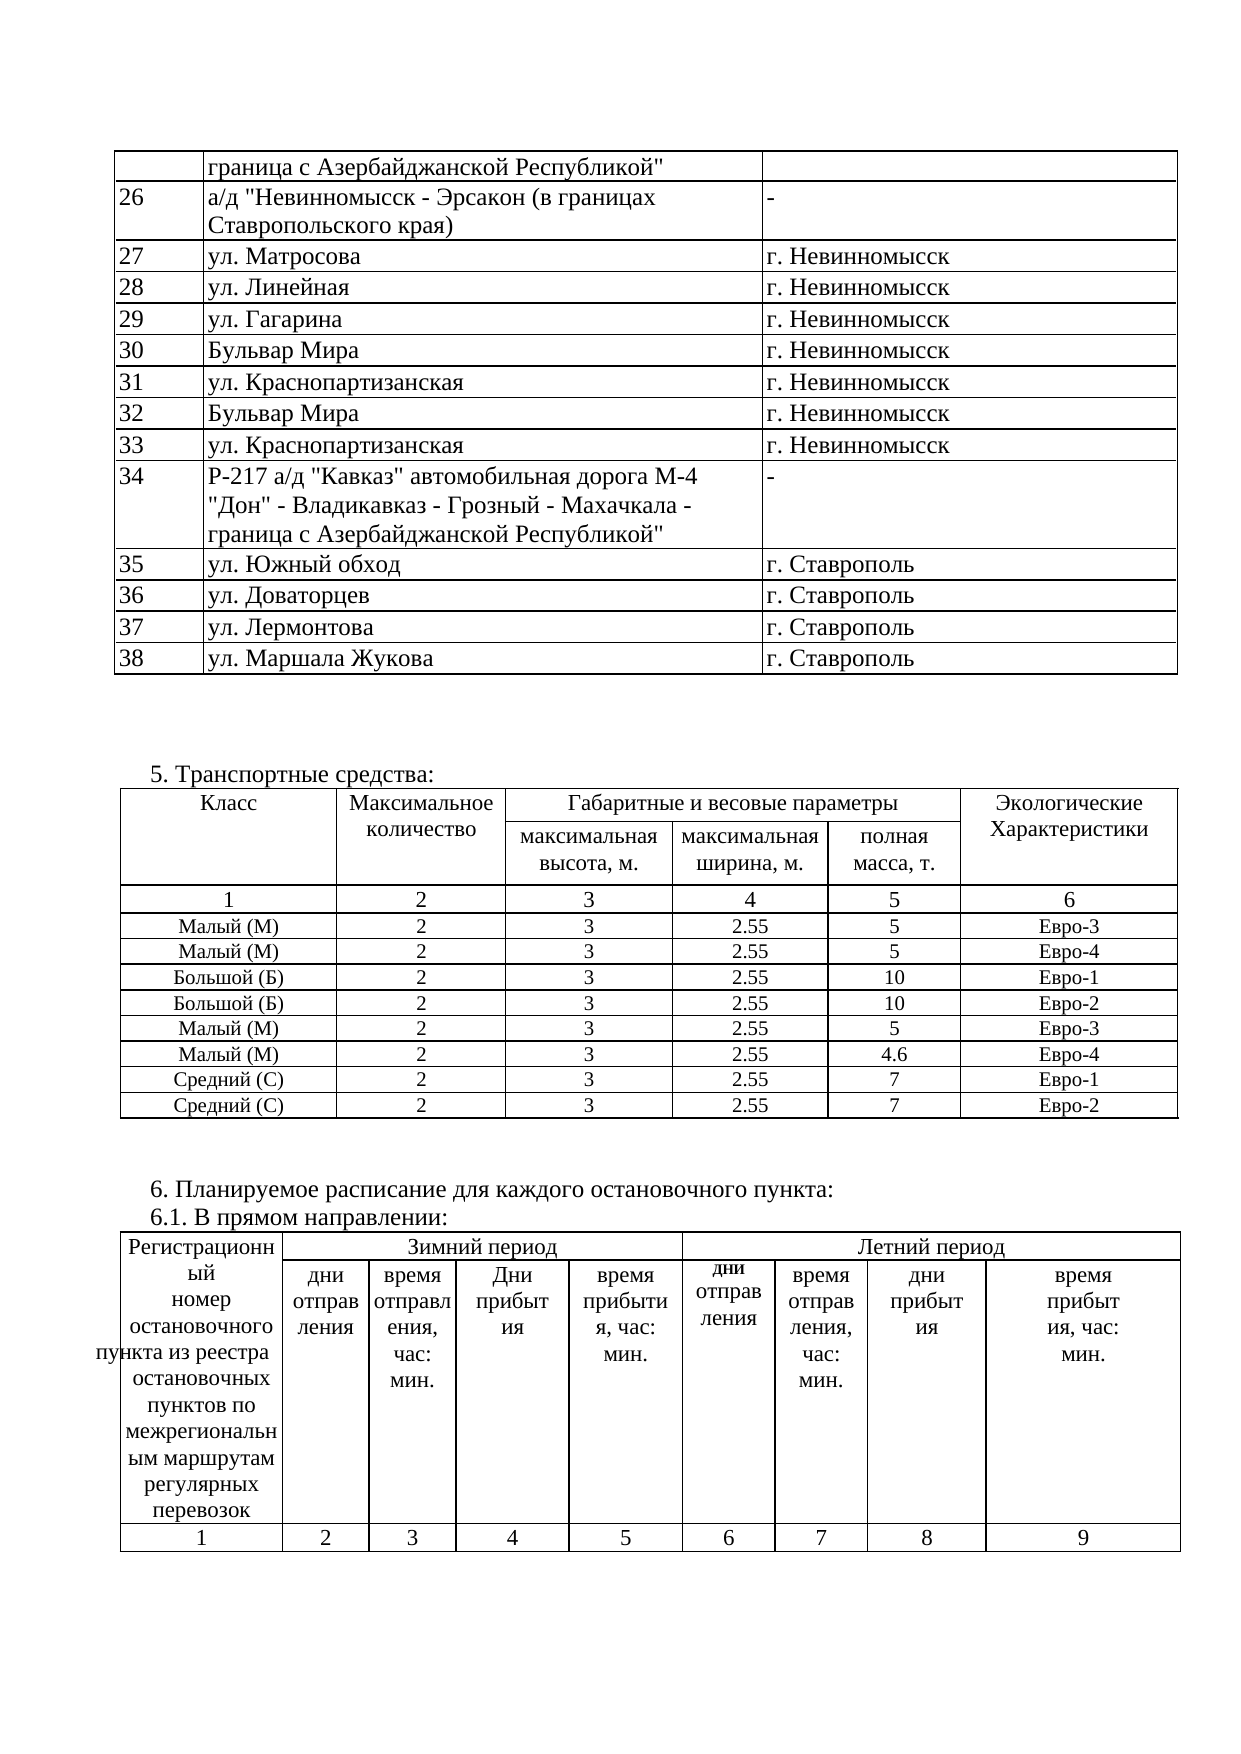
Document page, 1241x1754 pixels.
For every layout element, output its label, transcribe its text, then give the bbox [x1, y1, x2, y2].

table_cell Большой (Б) [121, 991, 336, 1014]
table_cell 2.55 [673, 1093, 827, 1117]
table_cell 5 [829, 1016, 960, 1040]
table_cell 2 [337, 991, 505, 1014]
table_cell Евро-3 [961, 1016, 1177, 1040]
table_cell Малый (М) [121, 939, 336, 963]
table_cell 2.55 [673, 965, 827, 989]
table_cell 3 [506, 1016, 672, 1040]
table_header Экологические Характеристики [961, 789, 1177, 884]
table_cell ДНИ отправ ления [683, 1261, 774, 1523]
table_cell 3 [506, 1067, 672, 1091]
table_cell Евро-4 [961, 1042, 1177, 1066]
table_cell Средний (С) [121, 1093, 336, 1117]
table_cell 3 [506, 991, 672, 1014]
table_cell 2.55 [673, 1042, 827, 1066]
table_cell 1 [121, 886, 336, 912]
table_cell 27 [115, 240, 203, 271]
table_cell Евро-2 [961, 991, 1177, 1014]
table_cell ул. Лермонтова [204, 612, 762, 642]
table_cell г. Невинномысск [763, 334, 1177, 365]
table_cell 31 [115, 366, 203, 397]
table_cell г. Невинномысск [763, 302, 1177, 334]
table_cell ул. Линейная [204, 272, 762, 302]
table_cell 2 [337, 914, 505, 938]
table_cell время отправ ления, час: мин. [776, 1261, 867, 1523]
table_cell 7 [776, 1524, 867, 1551]
table_cell 4 [673, 886, 827, 912]
table_cell Малый (М) [121, 914, 336, 938]
table_cell Малый (М) [121, 1016, 336, 1040]
text 6. Планируемое расписание для каждого остановочного пункта: [150, 1174, 1090, 1202]
table_cell ул. Маршала Жукова [204, 643, 762, 673]
table_cell г. Невинномысск [763, 239, 1177, 271]
table_cell Евро-1 [961, 1067, 1177, 1091]
table_cell время прибыти я, час: мин. [570, 1261, 682, 1523]
table_cell а/д "Невинномысск - Эрсакон (в границах Ставропольского края) [204, 182, 762, 239]
table_cell ул. Гагарина [204, 304, 762, 334]
table_cell 2.55 [673, 991, 827, 1014]
table_header Габаритные и весовые параметры [506, 789, 960, 821]
table_cell 2.55 [673, 914, 827, 938]
table_cell 38 [115, 643, 203, 673]
table_cell ул. Краснопартизанская [204, 367, 762, 397]
text 6.1. В прямом направлении: [150, 1202, 1090, 1231]
table_cell Евро-4 [961, 939, 1177, 963]
table_header Зимний период [283, 1233, 682, 1259]
table_cell ул. Матросова [204, 241, 762, 271]
table_cell г. Невинномысск [763, 428, 1177, 459]
table_cell 3 [506, 1042, 672, 1066]
table_cell 5 [570, 1524, 682, 1551]
table_cell 3 [506, 965, 672, 989]
table_cell 7 [829, 1067, 960, 1091]
table_cell 2 [337, 939, 505, 963]
table_cell 3 [506, 1093, 672, 1117]
table_cell 37 [115, 611, 203, 642]
table_cell 5 [829, 886, 960, 912]
table_cell - [763, 152, 1177, 180]
table_cell 10 [829, 991, 960, 1014]
table_cell 4 [457, 1524, 568, 1551]
table_cell Евро-3 [961, 914, 1177, 938]
table_cell 1 [121, 1524, 282, 1551]
table_header Летний период [683, 1233, 1180, 1259]
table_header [121, 1233, 282, 1523]
table_cell время отправл ения, час: мин. [370, 1261, 455, 1523]
table_header Максимальное количество [337, 789, 505, 884]
table_cell 2 [337, 965, 505, 989]
table_cell 10 [829, 965, 960, 989]
table_cell дни прибыт ия [868, 1261, 985, 1523]
table_cell 34 [115, 461, 203, 547]
table_cell дни отправ ления [283, 1261, 368, 1523]
table_cell 2.55 [673, 939, 827, 963]
table_cell Бульвар Мира [204, 335, 762, 365]
table_cell Евро-2 [961, 1093, 1177, 1117]
table_cell 5 [829, 914, 960, 938]
table_cell 32 [115, 398, 203, 428]
table_cell - [763, 180, 1177, 239]
table_cell ул. Краснопартизанская [204, 430, 762, 459]
table_cell г. Невинномысск [763, 365, 1177, 397]
table_cell - [763, 460, 1177, 547]
table_cell Средний (С) [121, 1067, 336, 1091]
table_cell 5 [829, 939, 960, 963]
table_cell 35 [115, 549, 203, 579]
table_cell максимальная ширина, м. [673, 822, 827, 884]
table_cell 2.55 [673, 1067, 827, 1091]
table_cell 9 [987, 1524, 1180, 1551]
table_cell Большой (Б) [121, 965, 336, 989]
table_cell 3 [506, 914, 672, 938]
table_cell 25 [115, 152, 203, 180]
table_cell 6 [961, 886, 1177, 912]
table_cell 2.55 [673, 1016, 827, 1040]
table_cell 2 [337, 1042, 505, 1066]
table_cell Дни прибыт ия [457, 1261, 568, 1523]
table_cell 2 [337, 1016, 505, 1040]
table_cell 7 [829, 1093, 960, 1117]
table_cell 28 [115, 272, 203, 302]
table_cell г. Ставрополь [763, 579, 1177, 610]
table_header Класс [121, 789, 336, 884]
table_cell Евро-1 [961, 965, 1177, 989]
table_cell 3 [506, 939, 672, 963]
table_cell 2 [337, 1093, 505, 1117]
table_cell ул. Южный обход [204, 549, 762, 579]
table_cell 2 [337, 1067, 505, 1091]
table_cell 3 [506, 886, 672, 912]
table_cell Малый (М) [121, 1042, 336, 1066]
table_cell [204, 152, 762, 180]
table_cell максимальная высота, м. [506, 822, 672, 884]
table_cell 29 [115, 303, 203, 334]
table_cell Р-217 а/д "Кавказ" автомобильная дорога М-4 "Дон" - Владикавказ - Грозный - Махачкала - граница с Азербайджанской Республикой" [204, 461, 762, 547]
table_cell 26 [115, 181, 203, 239]
table_cell 4.6 [829, 1042, 960, 1066]
table_cell время прибыт ия, час: мин. [987, 1261, 1180, 1523]
table_cell г. Ставрополь [763, 548, 1177, 579]
table_cell г. Ставрополь [763, 642, 1177, 673]
table_cell г. Ставрополь [763, 610, 1177, 642]
table_cell 36 [115, 580, 203, 610]
table_cell Бульвар Мира [204, 398, 762, 428]
text 5. Транспортные средства: [150, 759, 1090, 787]
table_cell 3 [370, 1524, 455, 1551]
table_cell 2 [283, 1524, 368, 1551]
table_cell 6 [683, 1524, 774, 1551]
table_cell г. Невинномысск [763, 271, 1177, 302]
table_cell 8 [868, 1524, 985, 1551]
table_cell 2 [337, 886, 505, 912]
table_cell 30 [115, 335, 203, 365]
table_cell 33 [115, 429, 203, 459]
table_cell ул. Доваторцев [204, 581, 762, 610]
table_cell г. Невинномысск [763, 397, 1177, 428]
table_cell полная масса, т. [829, 822, 960, 884]
